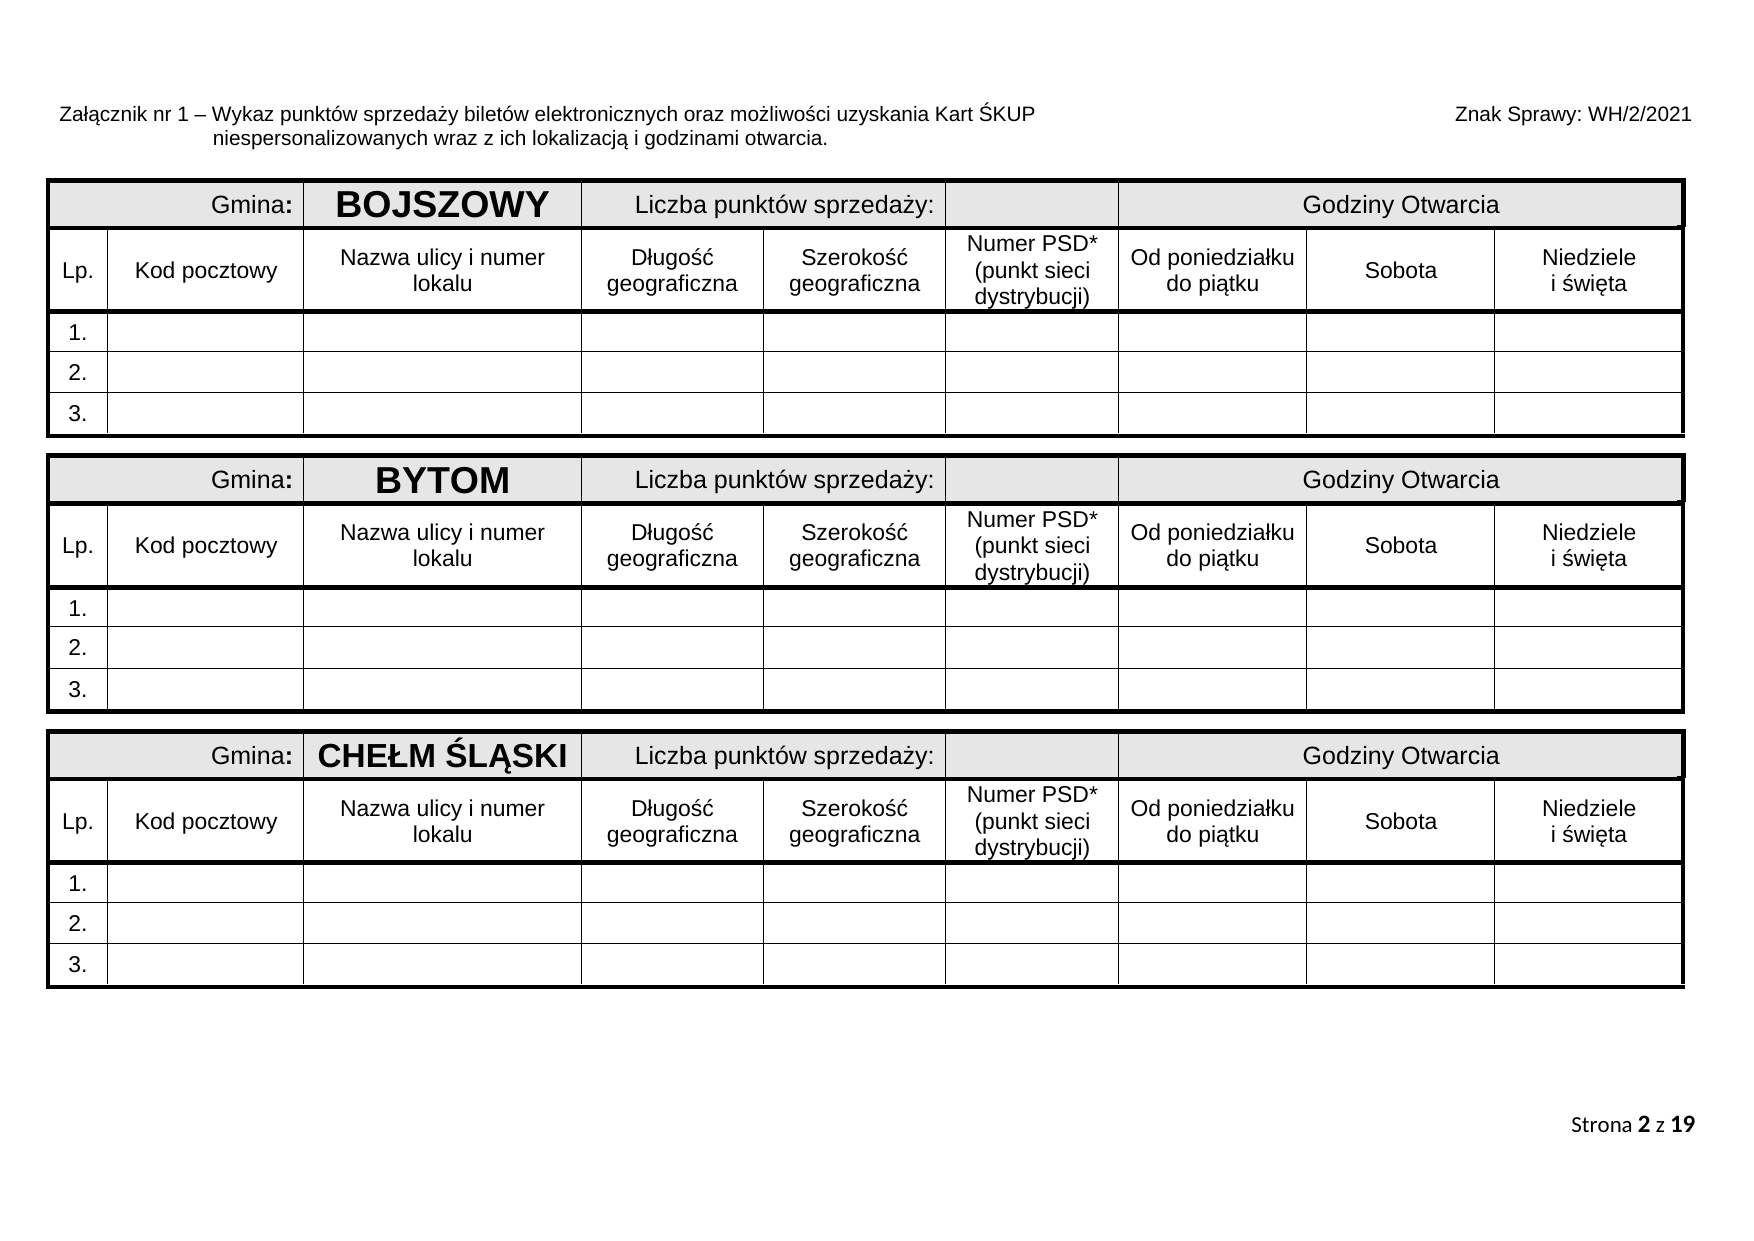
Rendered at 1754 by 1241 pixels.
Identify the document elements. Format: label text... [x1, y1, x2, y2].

table_cell 3. [50, 669, 107, 709]
table_cell [1495, 314, 1681, 351]
table_cell 2. [50, 627, 107, 668]
table_cell [946, 865, 1118, 902]
table_cell Niedziele i święta [1495, 230, 1681, 309]
table_cell [1119, 627, 1306, 668]
table_cell Szerokość geograficzna [764, 230, 945, 309]
table_cell [946, 944, 1118, 984]
table_header [946, 734, 1118, 777]
table_cell [764, 865, 945, 902]
table_cell Lp. [50, 781, 107, 860]
table_cell 3. [50, 944, 107, 984]
table_cell [764, 352, 945, 392]
table_cell [108, 393, 303, 433]
table_cell [764, 944, 945, 984]
table_cell [764, 669, 945, 709]
table_cell [582, 627, 763, 668]
table_cell 1. [50, 865, 107, 902]
table_cell 2. [50, 903, 107, 943]
table_cell Kod pocztowy [108, 781, 303, 860]
table_header Gmina: [50, 458, 303, 501]
table_cell [1119, 314, 1306, 351]
table_cell [108, 944, 303, 984]
table_cell 1. [50, 590, 107, 626]
table_cell [1495, 627, 1681, 668]
table_header Liczba punktów sprzedaży: [582, 734, 945, 777]
table_cell [108, 627, 303, 668]
table_cell [582, 944, 763, 984]
table_cell Długość geograficzna [582, 781, 763, 860]
table_cell 3. [50, 393, 107, 433]
table_cell [582, 865, 763, 902]
table_cell [108, 865, 303, 902]
table_cell [946, 352, 1118, 392]
table_cell [1307, 944, 1494, 984]
table_cell Nazwa ulicy i numer lokalu [304, 781, 581, 860]
table_cell [1495, 669, 1681, 709]
table_cell [1119, 393, 1306, 433]
table_cell Szerokość geograficzna [764, 781, 945, 860]
table_cell Numer PSD* (punkt sieci dystrybucji) [946, 506, 1118, 585]
table_header Liczba punktów sprzedaży: [582, 458, 945, 501]
table_cell Niedziele i święta [1495, 506, 1681, 585]
table_cell [304, 627, 581, 668]
table_cell [1495, 865, 1681, 902]
table_header Gmina: [50, 183, 303, 226]
table_cell [946, 314, 1118, 351]
table_cell [946, 627, 1118, 668]
table_cell Szerokość geograficzna [764, 506, 945, 585]
table_cell Lp. [50, 506, 107, 585]
table_cell [1307, 393, 1494, 433]
table_cell Niedziele i święta [1495, 781, 1681, 860]
table_cell Numer PSD* (punkt sieci dystrybucji) [946, 230, 1118, 309]
table_cell [108, 669, 303, 709]
table_cell [1307, 627, 1494, 668]
table_cell Sobota [1307, 230, 1494, 309]
table_header [946, 458, 1118, 501]
table_cell Nazwa ulicy i numer lokalu [304, 230, 581, 309]
table_cell Od poniedziałku do piątku [1119, 781, 1306, 860]
table_cell [304, 669, 581, 709]
table_cell Nazwa ulicy i numer lokalu [304, 506, 581, 585]
table_cell [764, 393, 945, 433]
table_header Gmina: [50, 734, 303, 777]
table_cell [1307, 590, 1494, 626]
table_cell [764, 627, 945, 668]
table_header Liczba punktów sprzedaży: [582, 183, 945, 226]
table_cell [304, 865, 581, 902]
table_cell [764, 314, 945, 351]
table_cell Długość geograficzna [582, 230, 763, 309]
table_cell [1307, 669, 1494, 709]
table_cell Długość geograficzna [582, 506, 763, 585]
table_cell [304, 590, 581, 626]
table_header Godziny Otwarcia [1119, 183, 1681, 226]
table_cell [304, 903, 581, 943]
table_cell [1307, 903, 1494, 943]
table_cell [582, 314, 763, 351]
table_cell [764, 903, 945, 943]
table_cell [582, 590, 763, 626]
table_cell [1495, 590, 1681, 626]
table_cell [582, 669, 763, 709]
table_cell [1307, 865, 1494, 902]
table_cell [946, 393, 1118, 433]
table_cell [108, 903, 303, 943]
table_cell Od poniedziałku do piątku [1119, 230, 1306, 309]
table_cell [1119, 865, 1306, 902]
table_cell [304, 352, 581, 392]
table_cell [1307, 352, 1494, 392]
table_cell Kod pocztowy [108, 506, 303, 585]
table_cell [764, 590, 945, 626]
table_cell [1119, 903, 1306, 943]
table_cell Sobota [1307, 781, 1494, 860]
table_header BOJSZOWY [304, 183, 581, 226]
table_cell [946, 590, 1118, 626]
table_cell [1495, 352, 1681, 392]
table_cell [1495, 903, 1681, 943]
table_cell 2. [50, 352, 107, 392]
table_cell [1307, 314, 1494, 351]
table_cell Sobota [1307, 506, 1494, 585]
table_cell Od poniedziałku do piątku [1119, 506, 1306, 585]
table_cell 1. [50, 314, 107, 351]
table_cell [108, 590, 303, 626]
table_cell [304, 393, 581, 433]
table_cell [1119, 669, 1306, 709]
table_cell [1495, 393, 1681, 433]
table_cell [1495, 944, 1681, 984]
table_cell [1119, 944, 1306, 984]
table_cell [1119, 590, 1306, 626]
table_cell [304, 944, 581, 984]
table_cell [304, 314, 581, 351]
table_cell [582, 903, 763, 943]
table_header Godziny Otwarcia [1119, 734, 1681, 777]
table_cell [582, 393, 763, 433]
table_cell [582, 352, 763, 392]
table_cell Numer PSD* (punkt sieci dystrybucji) [946, 781, 1118, 860]
table_header [946, 183, 1118, 226]
table_cell [946, 669, 1118, 709]
table_header CHEŁM ŚLĄSKI [304, 734, 581, 777]
table_header BYTOM [304, 458, 581, 501]
table_cell [108, 314, 303, 351]
table_cell [108, 352, 303, 392]
table_cell [1119, 352, 1306, 392]
table_cell Kod pocztowy [108, 230, 303, 309]
table_cell Lp. [50, 230, 107, 309]
table_cell [946, 903, 1118, 943]
table_header Godziny Otwarcia [1119, 458, 1681, 501]
